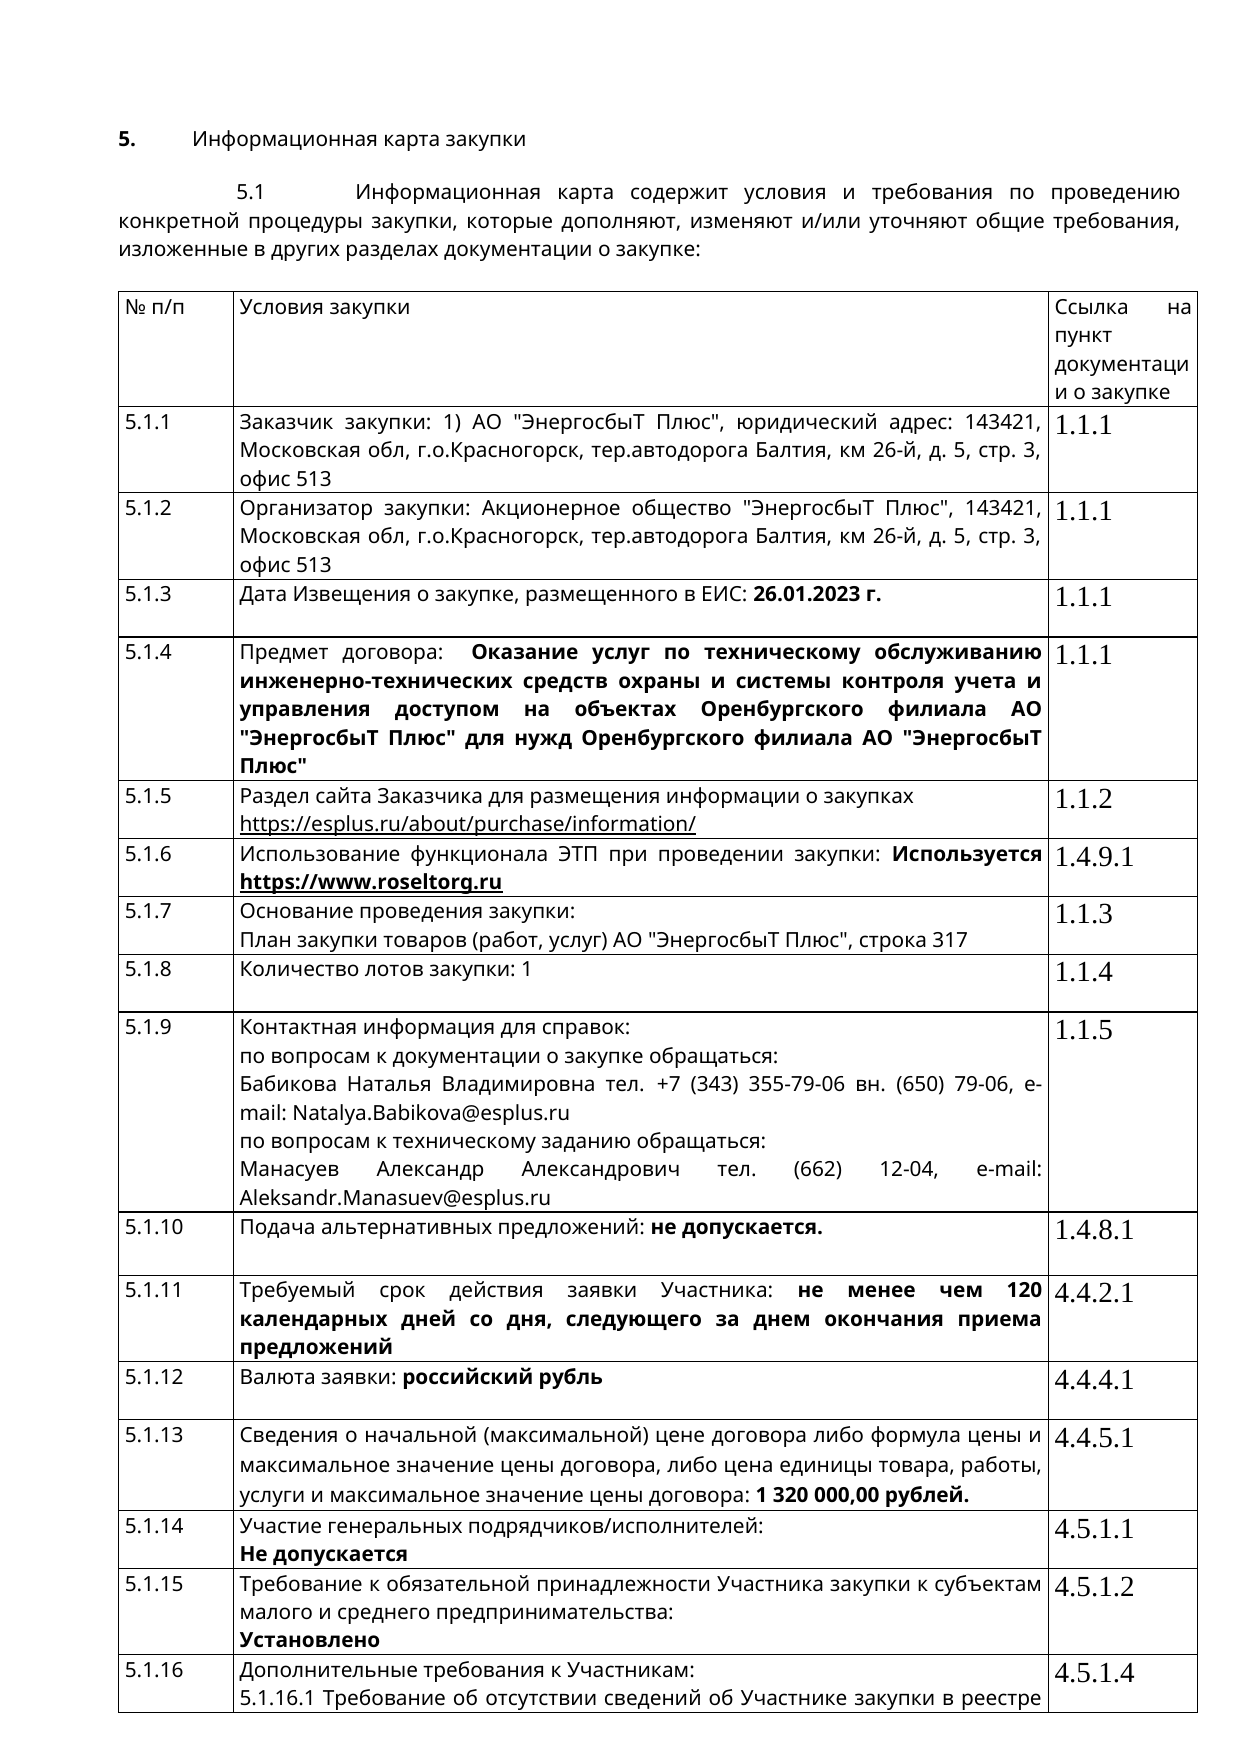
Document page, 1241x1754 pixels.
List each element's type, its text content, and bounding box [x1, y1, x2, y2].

table_cell [119, 1276, 233, 1361]
table_header Ссылка на пункт документации о закупке [1049, 292, 1197, 406]
table_cell [119, 580, 233, 636]
table_header Условия закупки [234, 292, 1048, 406]
text 5.1 Информационная карта содержит условия и требования по проведению конкретной процедуры закупки, которые дополняют, изменяют и/или уточняют общие требования, изложенные в других разделах документации о закупке: [118, 177, 1181, 263]
table_cell 1.1.3 [1049, 897, 1197, 953]
table_cell Дата Извещения о закупке, размещенного в ЕИС: 26.01.2023 г. [234, 580, 1048, 636]
table_cell 4.5.1.2 [1049, 1569, 1197, 1654]
table_cell 1.1.1 [1049, 580, 1197, 636]
table_cell [119, 407, 233, 492]
table_cell [119, 955, 233, 1011]
table_cell Подача альтернативных предложений: не допускается. [234, 1213, 1048, 1274]
table_cell Требование к обязательной принадлежности Участника закупки к субъектам малого и среднего предпринимательства: Установлено [234, 1569, 1048, 1654]
table_cell 1.4.8.1 [1049, 839, 1197, 896]
table_cell [119, 1213, 233, 1274]
table_cell 4.5.1.1 [1049, 1511, 1197, 1568]
table_cell Сведения о начальной (максимальной) цене договора либо формула цены и максимальное значение цены договора, либо цена единицы товара, работы, услуги и максимальное значение цены договора: 1 320 000,00 рублей. [234, 1420, 1048, 1510]
table_cell Организатор закупки: Акционерное общество "ЭнергосбыТ Плюс", 143421, Московская обл, г.о.Красногорск, тер.автодорога Балтия, км 26-й, д. 5, стр. 3, офис 513 [234, 493, 1048, 578]
table_cell [119, 1655, 233, 1712]
table_cell 1.1.1 [1049, 407, 1197, 492]
table_cell 1.1.4 [1049, 955, 1197, 1011]
table_cell [119, 1511, 233, 1568]
table_cell Валюта заявки: российский рубль [234, 1362, 1048, 1419]
table_cell [119, 493, 233, 578]
table_cell 1.1.1 [1049, 638, 1197, 780]
table_cell 4.4.2.1 [1049, 1276, 1197, 1361]
table_cell Основание проведения закупки: План закупки товаров (работ, услуг) АО "ЭнергосбыТ Плюс", строка 317 [234, 897, 1048, 953]
table_cell Требуемый срок действия заявки Участника: не менее чем 120 календарных дней со дня, следующего за днем окончания приема предложений [234, 1276, 1048, 1361]
table_cell Контактная информация для справок: по вопросам к документации о закупке обращаться: Бабикова Наталья Владимировна тел. +7 (343) 355-79-06 вн. (650) 79-06, e-mail: Natalya.Babikova@esplus.ru по вопросам к техническому заданию обращаться: Манасуев Александр Александрович тел. (662) 12-04, e-mail: Aleksandr.Manasuev@esplus.ru [234, 1013, 1048, 1211]
table_cell 1.4.7.1 [1049, 1213, 1197, 1274]
table_cell 4.5.1.4 [1049, 1655, 1197, 1712]
table_cell Использование функционала ЭТП при проведении закупки: Используется https://www.roseltorg.ru [234, 839, 1048, 896]
table_cell [119, 1420, 233, 1510]
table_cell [234, 1655, 1048, 1712]
table_cell 4.4.4.1 [1049, 1362, 1197, 1419]
table_cell [119, 1362, 233, 1419]
table_cell [119, 638, 233, 780]
table_cell 4.4.5.1 [1049, 1420, 1197, 1510]
table_cell Заказчик закупки: 1) АО "ЭнергосбыТ Плюс", юридический адрес: 143421, Московская обл, г.о.Красногорск, тер.автодорога Балтия, км 26-й, д. 5, стр. 3, офис 513 [234, 407, 1048, 492]
table_cell 1.1.5 [1049, 1013, 1197, 1211]
table_header № п/п [119, 292, 233, 406]
table_cell [119, 1569, 233, 1654]
table_cell Участие генеральных подрядчиков/исполнителей: Не допускается [234, 1511, 1048, 1568]
table_cell [119, 897, 233, 953]
table_cell Количество лотов закупки: 1 [234, 955, 1048, 1011]
table_cell [119, 839, 233, 896]
table_cell 1.1.1 [1049, 493, 1197, 578]
table_cell [119, 781, 233, 838]
table_cell Раздел сайта Заказчика для размещения информации о закупках https://esplus.ru/about/purchase/information/ [234, 781, 1048, 838]
table_cell Предмет договора: Оказание услуг по техническому обслуживанию инженерно-технических средств охраны и системы контроля учета и управления доступом на объектах Оренбургского филиала АО "ЭнергосбыТ Плюс" для нужд Оренбургского филиала АО "ЭнергосбыТ Плюс" [234, 638, 1048, 780]
subtitle Информационная карта закупки [118, 124, 1181, 152]
table_cell [119, 1013, 233, 1211]
table_cell 1.1.2 [1049, 781, 1197, 838]
